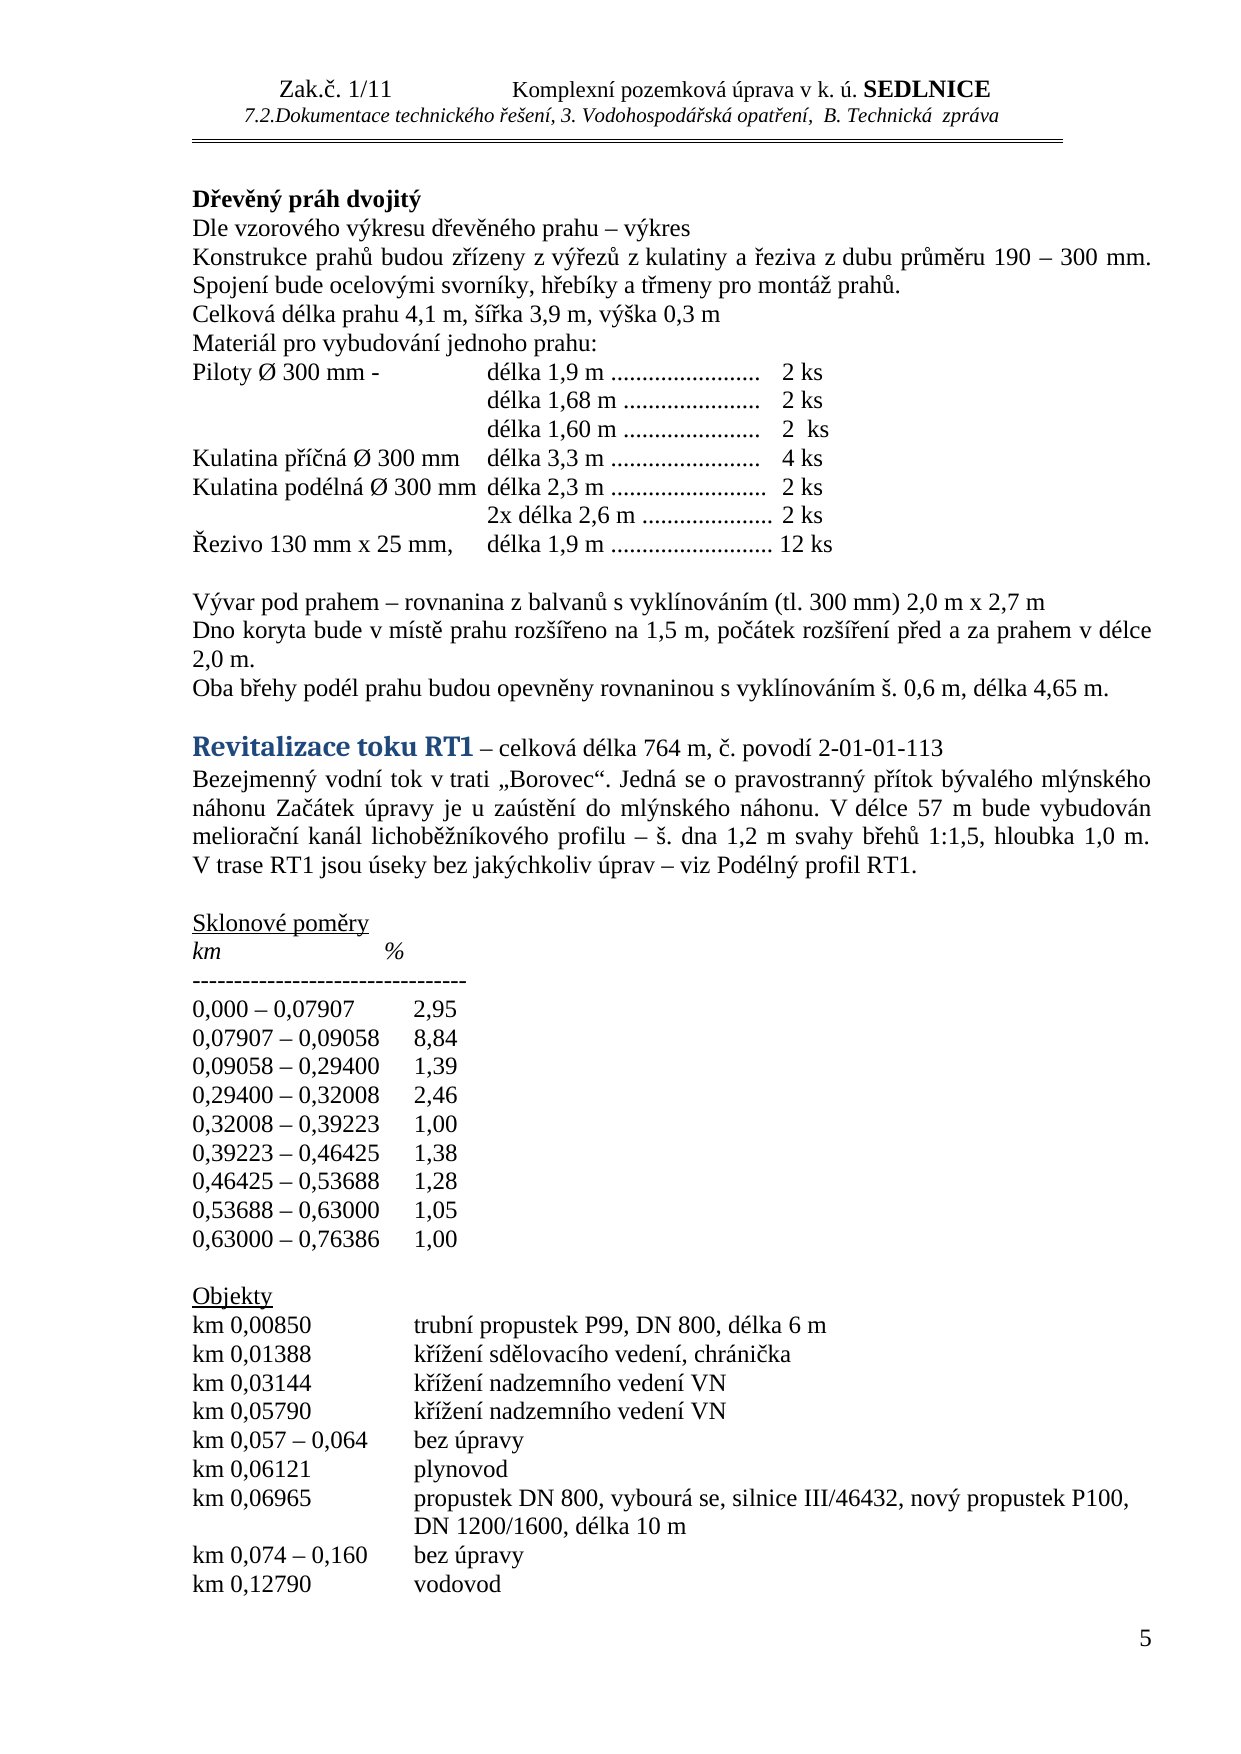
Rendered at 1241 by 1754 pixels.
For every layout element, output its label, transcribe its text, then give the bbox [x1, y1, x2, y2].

text Bezejmenný vodní tok v trati „Borovec“. Jedná se o pravostranný přítok bývalého mlýnského náhonu Začátek úpravy je u zaústění do mlýnského náhonu. V délce 57 m bude vybudován meliorační kanál lichoběžníkového profilu – š. dna 1,2 m svahy břehů 1:1,5, hloubka 1,0 m. V trase RT1 jsou úseky bez jakýchkoliv úprav – viz Podélný profil RT1. [192, 764, 1152, 879]
text 0,09058 – 0,29400 1,39 [192, 1051, 1152, 1080]
text km 0,00850 trubní propustek P99, DN 800, délka 6 m [192, 1310, 1152, 1339]
text km 0,06965 propustek DN 800, vybourá se, silnice III/46432, nový propustek P100, DN 1200/1600, délka 10 m [192, 1483, 1152, 1540]
text 0,000 – 0,07907 2,95 [192, 994, 1152, 1023]
text Sklonové poměry [192, 908, 1152, 936]
text km 0,03144 křížení nadzemního vedení VN [192, 1368, 1152, 1396]
text Kulatina příčná Ø 300 mm délka 3,3 m ........................ 4 ks [192, 443, 1152, 472]
text Piloty Ø 300 mm - délka 1,9 m ........................ 2 ks [192, 357, 1152, 385]
text km 0,01388 křížení sdělovacího vedení, chránička [192, 1339, 1152, 1368]
text Dno koryta bude v místě prahu rozšířeno na 1,5 m, počátek rozšíření před a za prahem v délce 2,0 m. [192, 615, 1152, 673]
text --------------------------------- [192, 965, 1152, 994]
text km 0,06121 plynovod [192, 1454, 1152, 1483]
text 0,63000 – 0,76386 1,00 [192, 1224, 1152, 1253]
text Dřevěný práh dvojitý [192, 184, 1152, 213]
text Kulatina podélná Ø 300 mm délka 2,3 m ......................... 2 ks [192, 472, 1152, 500]
text délka 1,68 m ...................... 2 ks [192, 385, 1152, 414]
text 2x délka 2,6 m ..................... 2 ks [192, 500, 1152, 529]
text 0,29400 – 0,32008 2,46 [192, 1080, 1152, 1109]
text Řezivo 130 mm x 25 mm, délka 1,9 m .......................... 12 ks [192, 529, 1152, 558]
text km 0,05790 křížení nadzemního vedení VN [192, 1396, 1152, 1425]
text 0,32008 – 0,39223 1,00 [192, 1109, 1152, 1138]
text Konstrukce prahů budou zřízeny z výřezů z kulatiny a řeziva z dubu průměru 190 – 300 mm. Spojení bude ocelovými svorníky, hřebíky a třmeny pro montáž prahů. [192, 242, 1152, 299]
text 0,53688 – 0,63000 1,05 [192, 1195, 1152, 1224]
text km 0,12790 vodovod [192, 1569, 1152, 1598]
text délka 1,60 m ...................... 2 ks [192, 414, 1152, 443]
text Revitalizace toku RT1 – celková délka 764 m, č. povodí 2-01-01-113 [118, 730, 1152, 764]
text Dle vzorového výkresu dřevěného prahu – výkres [192, 213, 1152, 242]
text Celková délka prahu 4,1 m, šířka 3,9 m, výška 0,3 m [192, 299, 1152, 328]
text km 0,057 – 0,064 bez úpravy [192, 1425, 1152, 1454]
text km % [192, 936, 1152, 965]
text 0,46425 – 0,53688 1,28 [192, 1166, 1152, 1195]
text Oba břehy podél prahu budou opevněny rovnaninou s vyklínováním š. 0,6 m, délka 4,65 m. [192, 673, 1152, 702]
text 0,39223 – 0,46425 1,38 [192, 1138, 1152, 1166]
text km 0,074 – 0,160 bez úpravy [192, 1540, 1152, 1569]
text Vývar pod prahem – rovnanina z balvanů s vyklínováním (tl. 300 mm) 2,0 m x 2,7 m [192, 587, 1152, 615]
text 0,07907 – 0,09058 8,84 [192, 1023, 1152, 1051]
text Objekty [192, 1281, 1152, 1310]
text Materiál pro vybudování jednoho prahu: [192, 328, 1152, 357]
